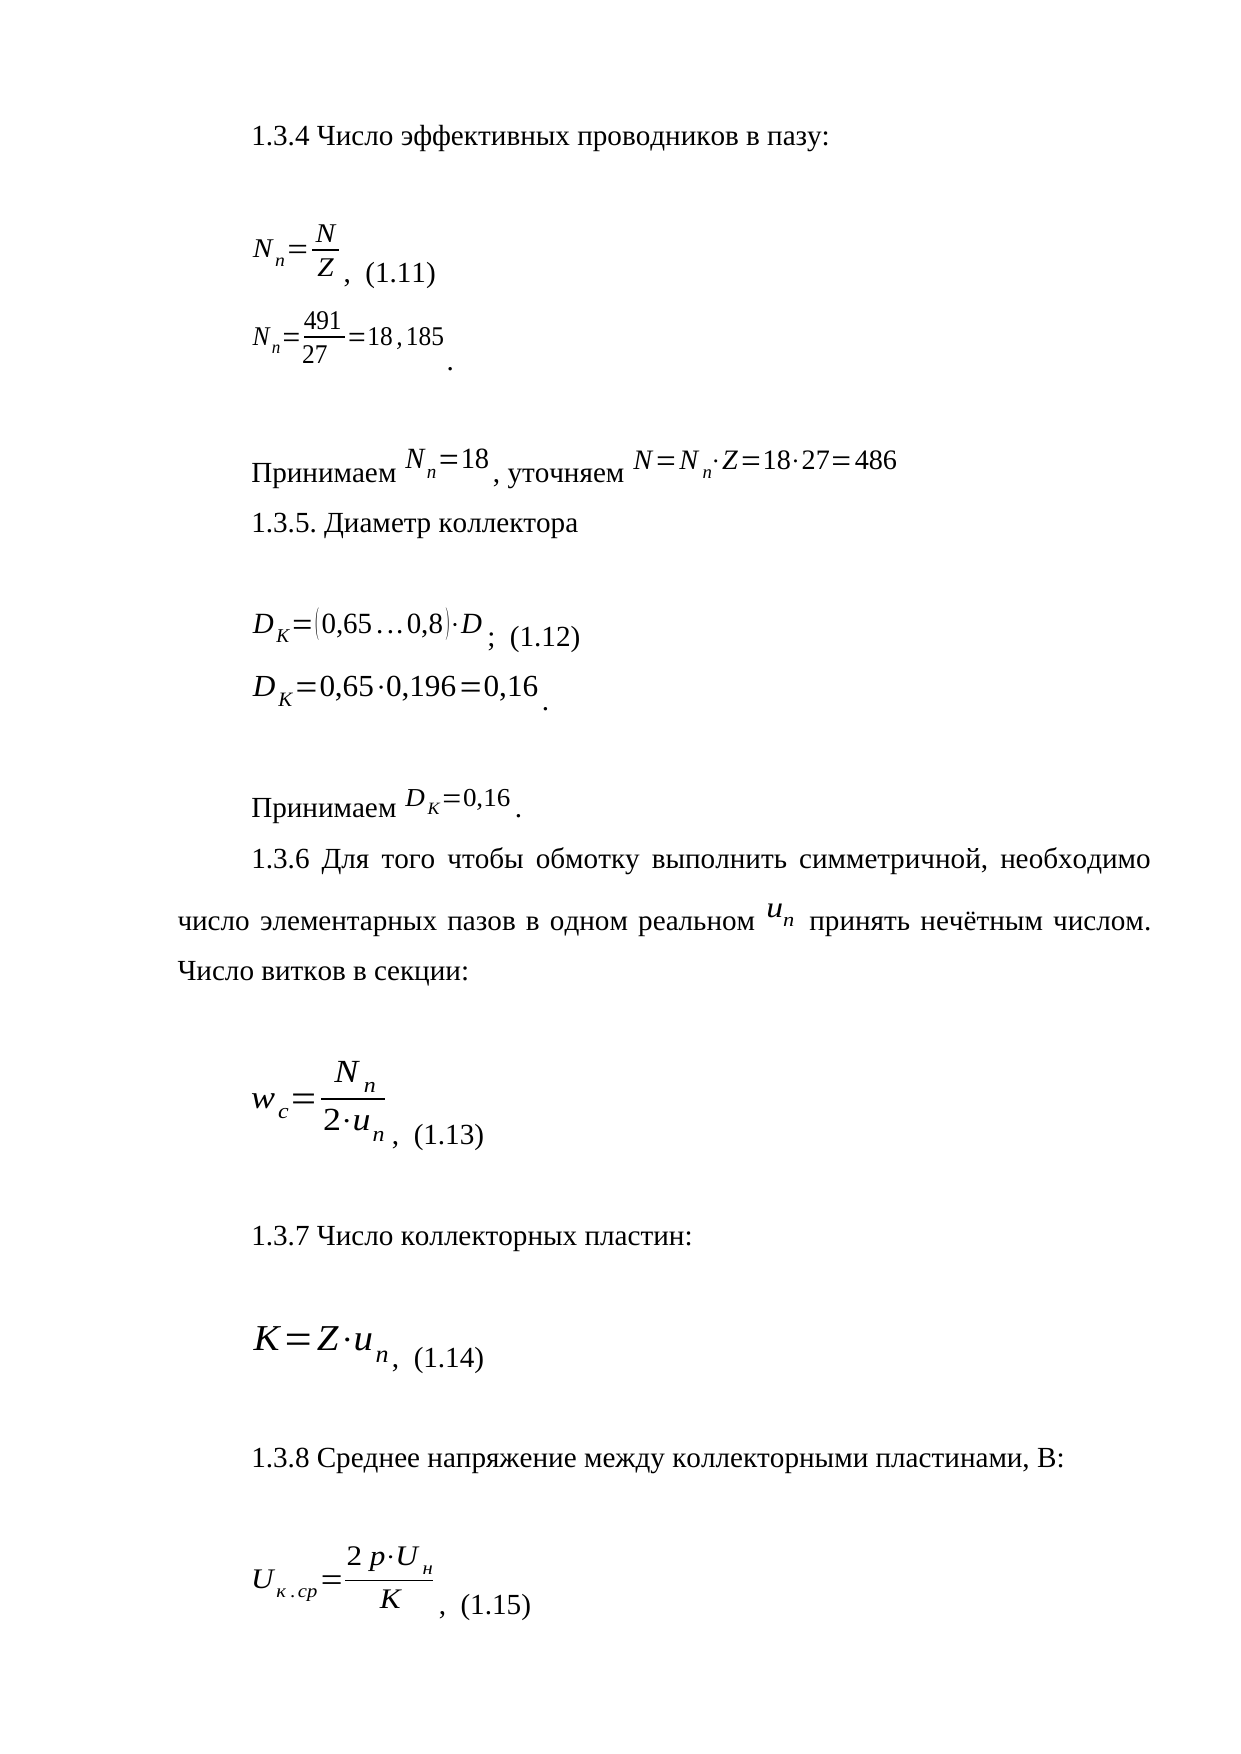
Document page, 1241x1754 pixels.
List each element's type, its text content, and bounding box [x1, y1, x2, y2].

text Принимаем , уточняем [177, 443, 1152, 488]
text . [177, 306, 1152, 376]
text 1.3.8 Среднее напряжение между коллекторными пластинами, В: [177, 1440, 1152, 1474]
text 1.3.6 Для того чтобы обмотку выполнить симметричной, необходимо число элементарных пазов в одном реальном принять нечётным числом. Число витков в секции: [177, 841, 1152, 987]
text 1.3.4 Число эффективных проводников в пазу: [177, 118, 1152, 152]
text . [177, 669, 1152, 716]
text 1.3.7 Число коллекторных пластин: [177, 1218, 1152, 1251]
text , (1.15) [177, 1541, 1152, 1621]
text ; (1.12) [177, 606, 1152, 653]
text , (1.14) [177, 1318, 1152, 1373]
text , (1.11) [177, 219, 1152, 289]
text Принимаем . [177, 783, 1152, 824]
text 1.3.5. Диаметр коллектора [177, 505, 1152, 539]
text , (1.13) [177, 1054, 1152, 1151]
